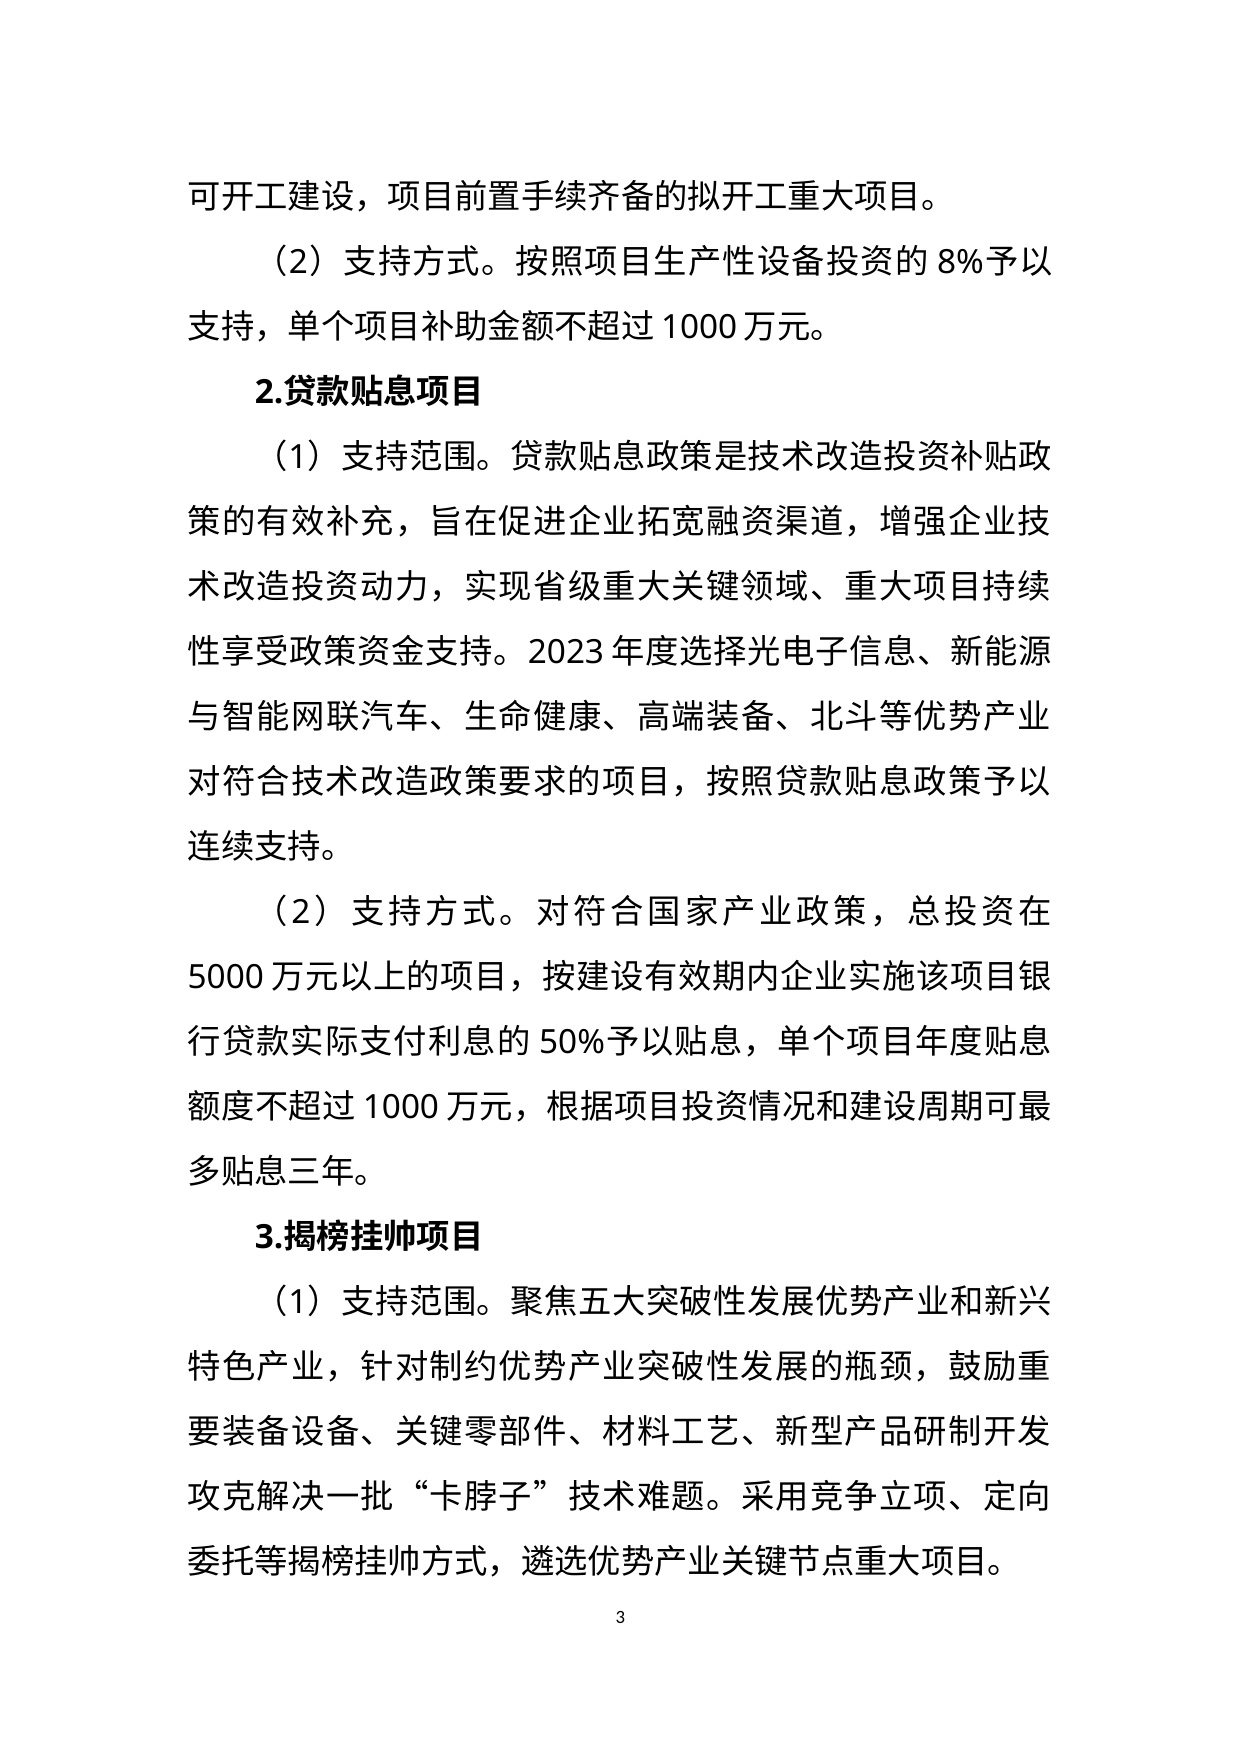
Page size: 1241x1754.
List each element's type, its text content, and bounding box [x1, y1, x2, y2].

text （2）支持方式。按照项目生产性设备投资的8%予以支持，单个项目补助金额不超过1000万元。 [187, 227, 1053, 357]
text 2.贷款贴息项目 [187, 357, 1053, 422]
text 3.揭榜挂帅项目 [187, 1202, 1053, 1267]
text （1）支持范围。聚焦五大突破性发展优势产业和新兴特色产业，针对制约优势产业突破性发展的瓶颈，鼓励重要装备设备、关键零部件、材料工艺、新型产品研制开发，攻克解决一批“卡脖子”技术难题。采用竞争立项、定向委托等揭榜挂帅方式，遴选优势产业关键节点重大项目。 [187, 1267, 1053, 1592]
text （1）支持范围。贷款贴息政策是技术改造投资补贴政策的有效补充，旨在促进企业拓宽融资渠道，增强企业技术改造投资动力，实现省级重大关键领域、重大项目持续性享受政策资金支持。2023年度选择光电子信息、新能源与智能网联汽车、生命健康、高端装备、北斗等优势产业，对符合技术改造政策要求的项目，按照贷款贴息政策予以连续支持。 [187, 422, 1053, 877]
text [187, 162, 1053, 227]
text （2）支持方式。对符合国家产业政策，总投资在5000万元以上的项目，按建设有效期内企业实施该项目银行贷款实际支付利息的50%予以贴息，单个项目年度贴息额度不超过1000万元，根据项目投资情况和建设周期可最多贴息三年。 [187, 877, 1053, 1202]
